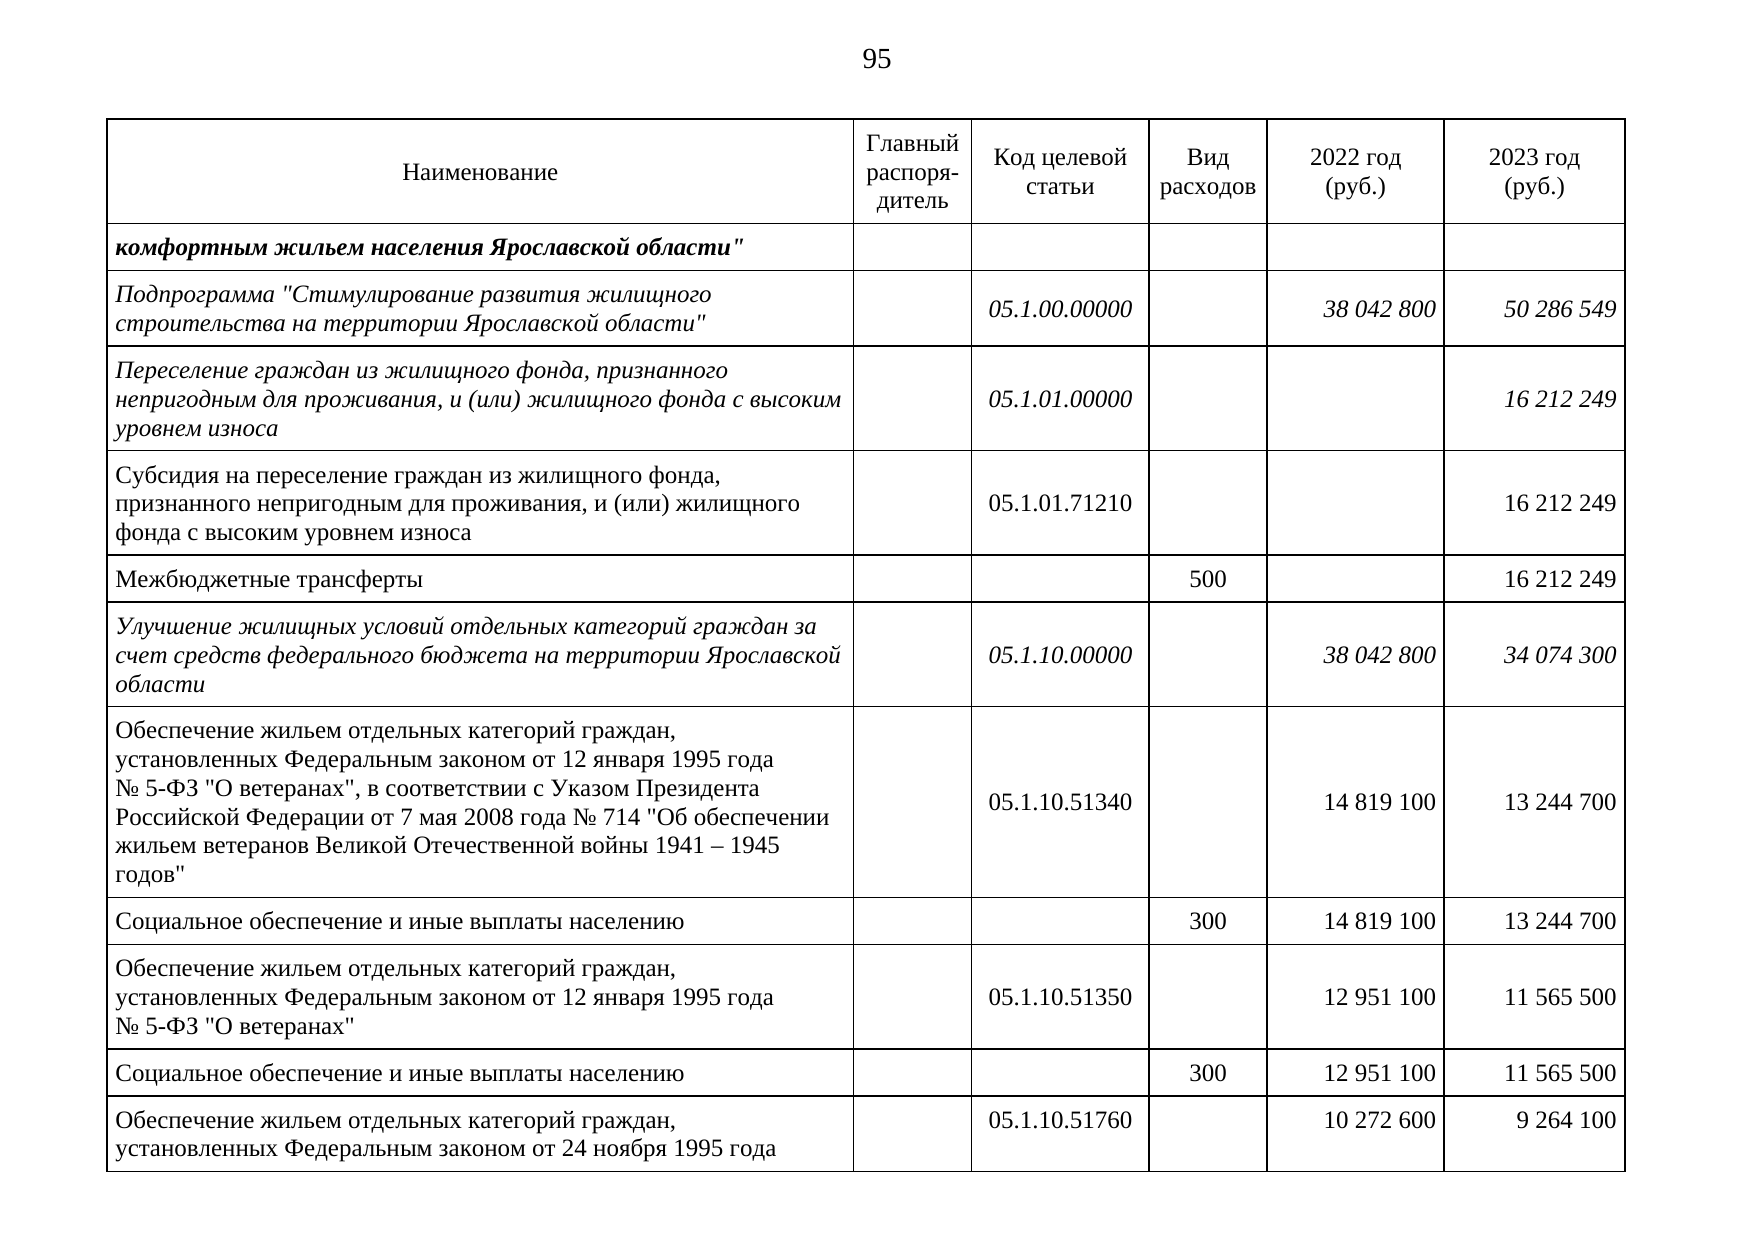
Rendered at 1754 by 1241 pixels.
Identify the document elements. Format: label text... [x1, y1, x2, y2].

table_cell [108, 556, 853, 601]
table_header 2022 год (руб.) [1268, 120, 1443, 223]
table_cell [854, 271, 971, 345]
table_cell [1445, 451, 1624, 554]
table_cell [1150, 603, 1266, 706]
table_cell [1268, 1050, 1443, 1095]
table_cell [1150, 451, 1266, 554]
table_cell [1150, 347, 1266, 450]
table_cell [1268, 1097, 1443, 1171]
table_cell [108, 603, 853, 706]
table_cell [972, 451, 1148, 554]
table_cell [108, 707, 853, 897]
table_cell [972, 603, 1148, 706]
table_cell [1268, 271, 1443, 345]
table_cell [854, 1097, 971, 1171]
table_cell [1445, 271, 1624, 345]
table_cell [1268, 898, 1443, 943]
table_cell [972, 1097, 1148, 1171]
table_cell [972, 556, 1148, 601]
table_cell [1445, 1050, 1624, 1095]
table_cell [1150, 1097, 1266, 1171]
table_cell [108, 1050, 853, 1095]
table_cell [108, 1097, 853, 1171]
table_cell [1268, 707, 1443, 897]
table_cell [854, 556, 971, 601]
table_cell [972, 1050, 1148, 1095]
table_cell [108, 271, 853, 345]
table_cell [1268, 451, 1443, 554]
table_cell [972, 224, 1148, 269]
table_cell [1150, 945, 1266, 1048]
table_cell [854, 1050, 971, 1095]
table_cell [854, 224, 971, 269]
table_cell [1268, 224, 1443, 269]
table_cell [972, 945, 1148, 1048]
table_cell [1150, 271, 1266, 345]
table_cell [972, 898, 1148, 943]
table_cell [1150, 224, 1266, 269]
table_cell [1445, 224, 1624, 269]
table_header Наименование [108, 120, 853, 223]
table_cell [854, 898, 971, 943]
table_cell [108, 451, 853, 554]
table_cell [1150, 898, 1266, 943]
table_header 2023 год (руб.) [1445, 120, 1624, 223]
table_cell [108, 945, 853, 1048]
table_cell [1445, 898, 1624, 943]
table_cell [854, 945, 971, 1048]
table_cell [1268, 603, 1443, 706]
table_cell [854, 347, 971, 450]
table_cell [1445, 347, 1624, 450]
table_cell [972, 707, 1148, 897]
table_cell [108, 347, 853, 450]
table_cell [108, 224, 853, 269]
table_header Код целевой статьи [972, 120, 1148, 223]
table_header Вид расходов [1150, 120, 1266, 223]
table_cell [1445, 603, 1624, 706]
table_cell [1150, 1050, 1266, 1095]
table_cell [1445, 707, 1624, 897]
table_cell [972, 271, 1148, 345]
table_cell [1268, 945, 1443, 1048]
table_header Главный распоря-дитель [854, 120, 971, 223]
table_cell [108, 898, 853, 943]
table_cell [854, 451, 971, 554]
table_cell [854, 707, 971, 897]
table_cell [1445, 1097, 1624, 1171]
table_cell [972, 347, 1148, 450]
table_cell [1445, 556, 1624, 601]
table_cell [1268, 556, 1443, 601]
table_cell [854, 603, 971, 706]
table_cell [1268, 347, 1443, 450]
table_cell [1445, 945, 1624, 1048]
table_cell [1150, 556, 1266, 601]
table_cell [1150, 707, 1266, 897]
